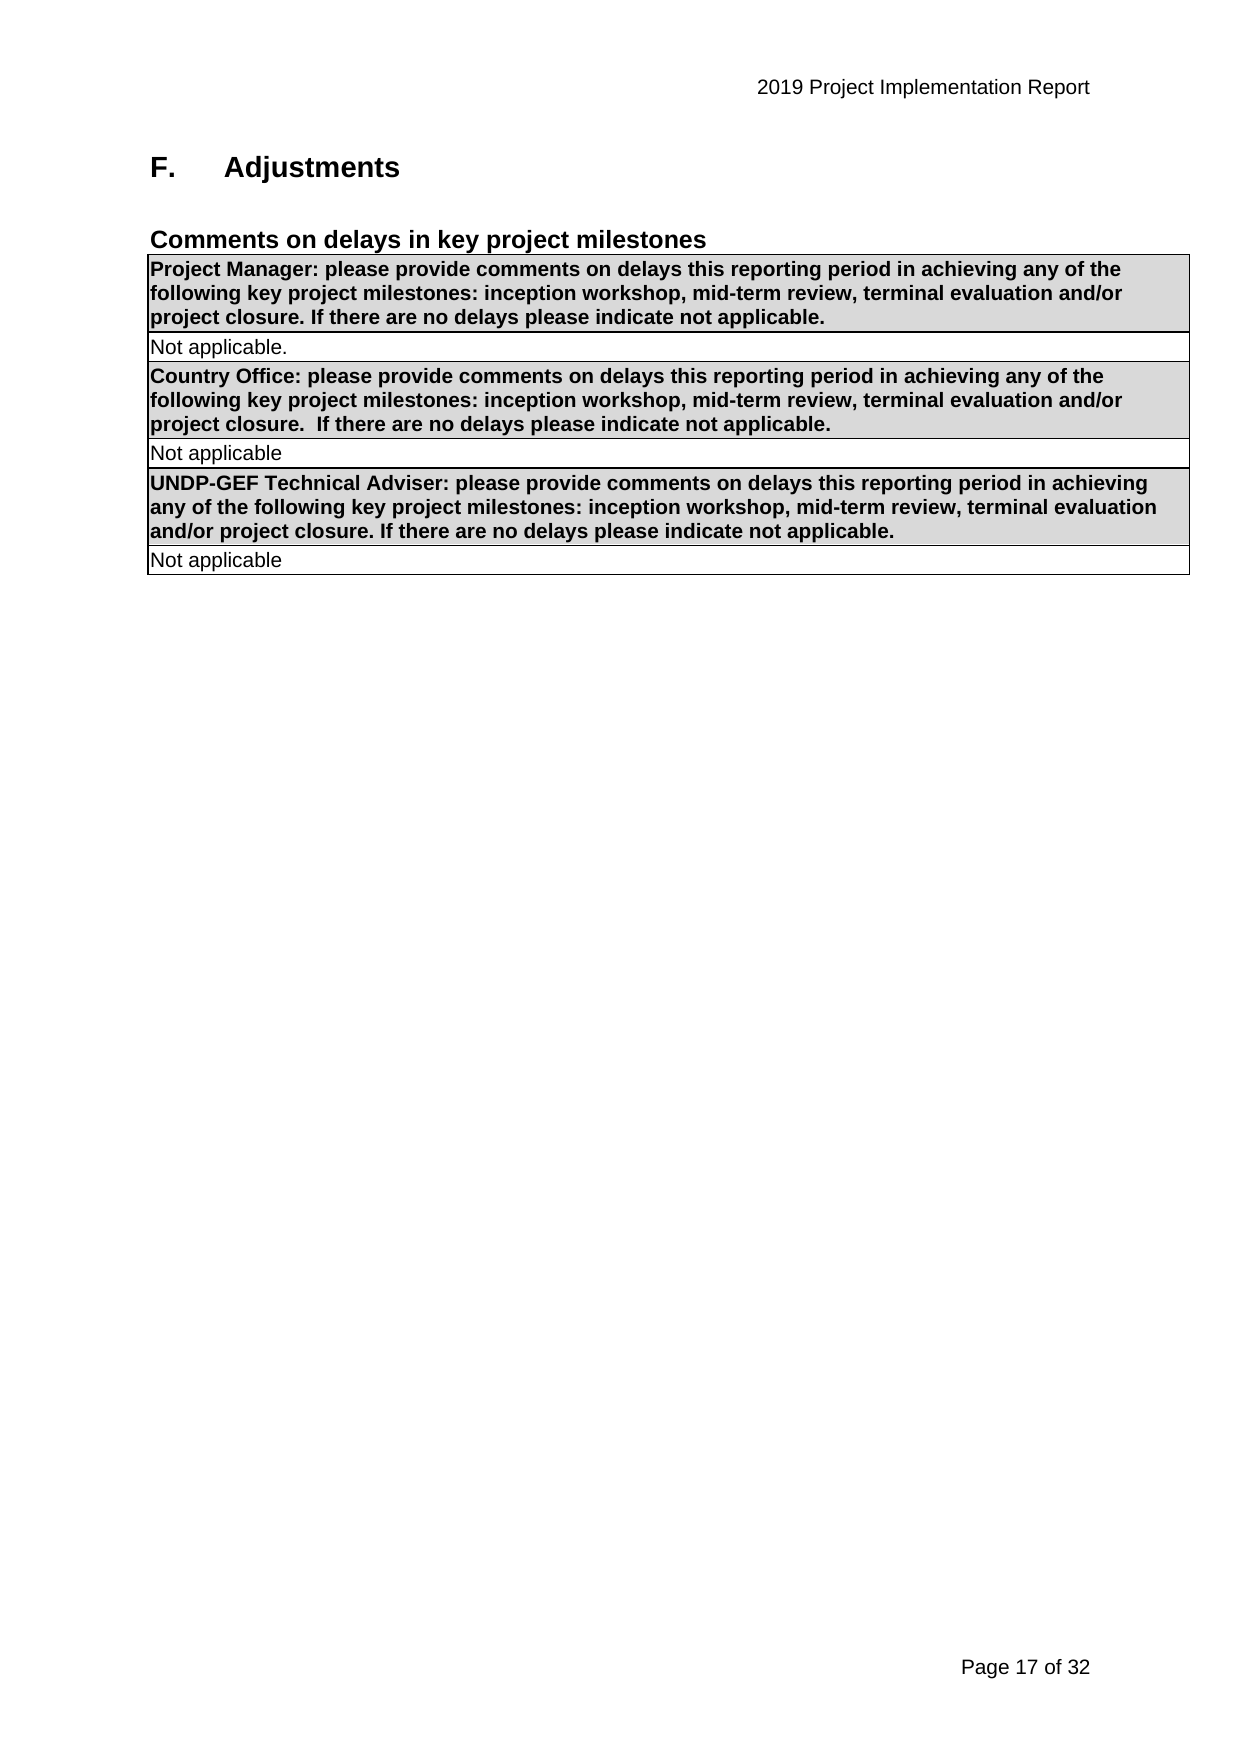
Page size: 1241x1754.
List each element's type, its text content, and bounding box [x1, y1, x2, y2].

table_header Country Office: please provide comments on delays this reporting period in achieving any of the following key project milestones: inception workshop, mid-term review, terminal evaluation and/or project closure. If there are no delays please indicate not applicable. [149, 362, 1189, 438]
text Comments on delays in key project milestones [150, 225, 1090, 254]
table_cell Not applicable. [149, 333, 1189, 361]
table_header UNDP-GEF Technical Adviser: please provide comments on delays this reporting period in achieving any of the following key project milestones: inception workshop, mid-term review, terminal evaluation and/or project closure. If there are no delays please indicate not applicable. [149, 469, 1189, 544]
subtitle Adjustments [150, 150, 1090, 183]
table_cell Not applicable [149, 546, 1189, 574]
table_cell Not applicable [149, 439, 1189, 467]
table_header Project Manager: please provide comments on delays this reporting period in achieving any of the following key project milestones: inception workshop, mid-term review, terminal evaluation and/or project closure. If there are no delays please indicate not applicable. [149, 255, 1189, 331]
